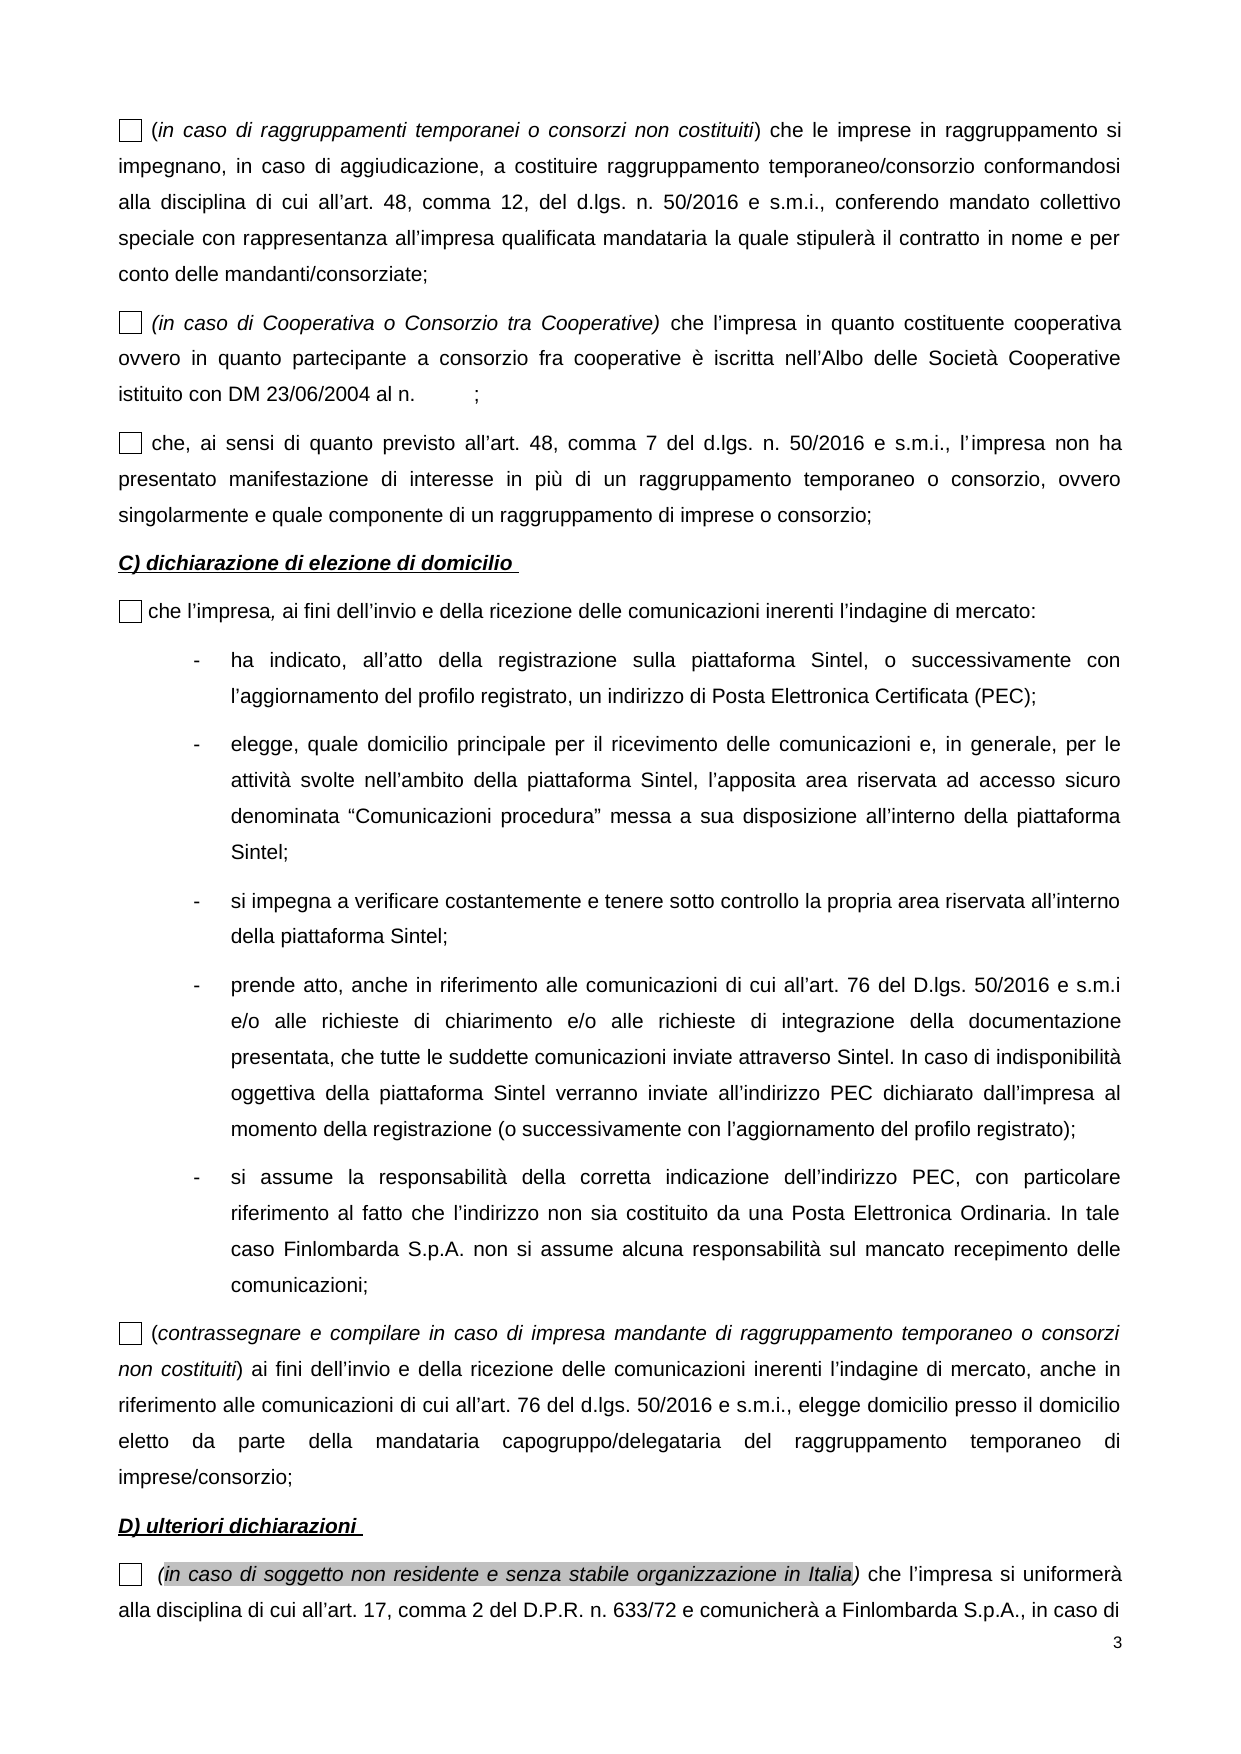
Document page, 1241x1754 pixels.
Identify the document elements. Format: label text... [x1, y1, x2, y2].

list si assume la responsabilità della corretta indicazione dell’indirizzo PEC, con particolare riferimento al fatto che l’indirizzo non sia costituito da una Posta Elettronica Ordinaria. In tale caso Finlombarda S.p.A. non si assume alcuna responsabilità sul mancato recepimento delle comunicazioni; [193, 1165, 1122, 1297]
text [118, 1562, 1122, 1622]
text (in caso di raggruppamenti temporanei o consorzi non costituiti) che le imprese in raggruppamento si impegnano, in caso di aggiudicazione, a costituire raggruppamento temporaneo/consorzio conformandosi alla disciplina di cui all’art. 48, comma 12, del d.lgs. n. 50/2016 e s.m.i., conferendo mandato collettivo speciale con rappresentanza all’impresa qualificata mandataria la quale stipulerà il contratto in nome e per conto delle mandanti/consorziate; [118, 118, 1122, 286]
text (in caso di Cooperativa o Consorzio tra Cooperative) che l’impresa in quanto costituente cooperativa ovvero in quanto partecipante a consorzio fra cooperative è iscritta nell’Albo delle Società Cooperative istituito con DM 23/06/2004 al n. ; [118, 310, 1122, 406]
text che l’impresa, ai fini dell’invio e della ricezione delle comunicazioni inerenti l’indagine di mercato: [118, 599, 1122, 623]
list si impegna a verificare costantemente e tenere sotto controllo la propria area riservata all’interno della piattaforma Sintel; [193, 888, 1122, 948]
text (contrassegnare e compilare in caso di impresa mandante di raggruppamento temporaneo o consorzi non costituiti) ai fini dell’invio e della ricezione delle comunicazioni inerenti l’indagine di mercato, anche in riferimento alle comunicazioni di cui all’art. 76 del d.lgs. 50/2016 e s.m.i., elegge domicilio presso il domicilio eletto da parte della mandataria capogruppo/delegataria del raggruppamento temporaneo di imprese/consorzio; [118, 1321, 1122, 1489]
list ha indicato, all’atto della registrazione sulla piattaforma Sintel, o successivamente con l’aggiornamento del profilo registrato, un indirizzo di Posta Elettronica Certificata (PEC); [193, 648, 1122, 708]
text D) ulteriori dichiarazioni [118, 1513, 1122, 1537]
list elegge, quale domicilio principale per il ricevimento delle comunicazioni e, in generale, per le attività svolte nell’ambito della piattaforma Sintel, l’apposita area riservata ad accesso sicuro denominata “Comunicazioni procedura” messa a sua disposizione all’interno della piattaforma Sintel; [193, 732, 1122, 864]
text che, ai sensi di quanto previsto all’art. 48, comma 7 del d.lgs. n. 50/2016 e s.m.i., l’impresa non ha presentato manifestazione di interesse in più di un raggruppamento temporaneo o consorzio, ovvero singolarmente e quale componente di un raggruppamento di imprese o consorzio; [118, 431, 1122, 526]
text C) dichiarazione di elezione di domicilio [118, 551, 1122, 575]
list prende atto, anche in riferimento alle comunicazioni di cui all’art. 76 del D.lgs. 50/2016 e s.m.i e/o alle richieste di chiarimento e/o alle richieste di integrazione della documentazione presentata, che tutte le suddette comunicazioni inviate attraverso Sintel. In caso di indisponibilità oggettiva della piattaforma Sintel verranno inviate all’indirizzo PEC dichiarato dall’impresa al momento della registrazione (o successivamente con l’aggiornamento del profilo registrato); [193, 973, 1122, 1141]
